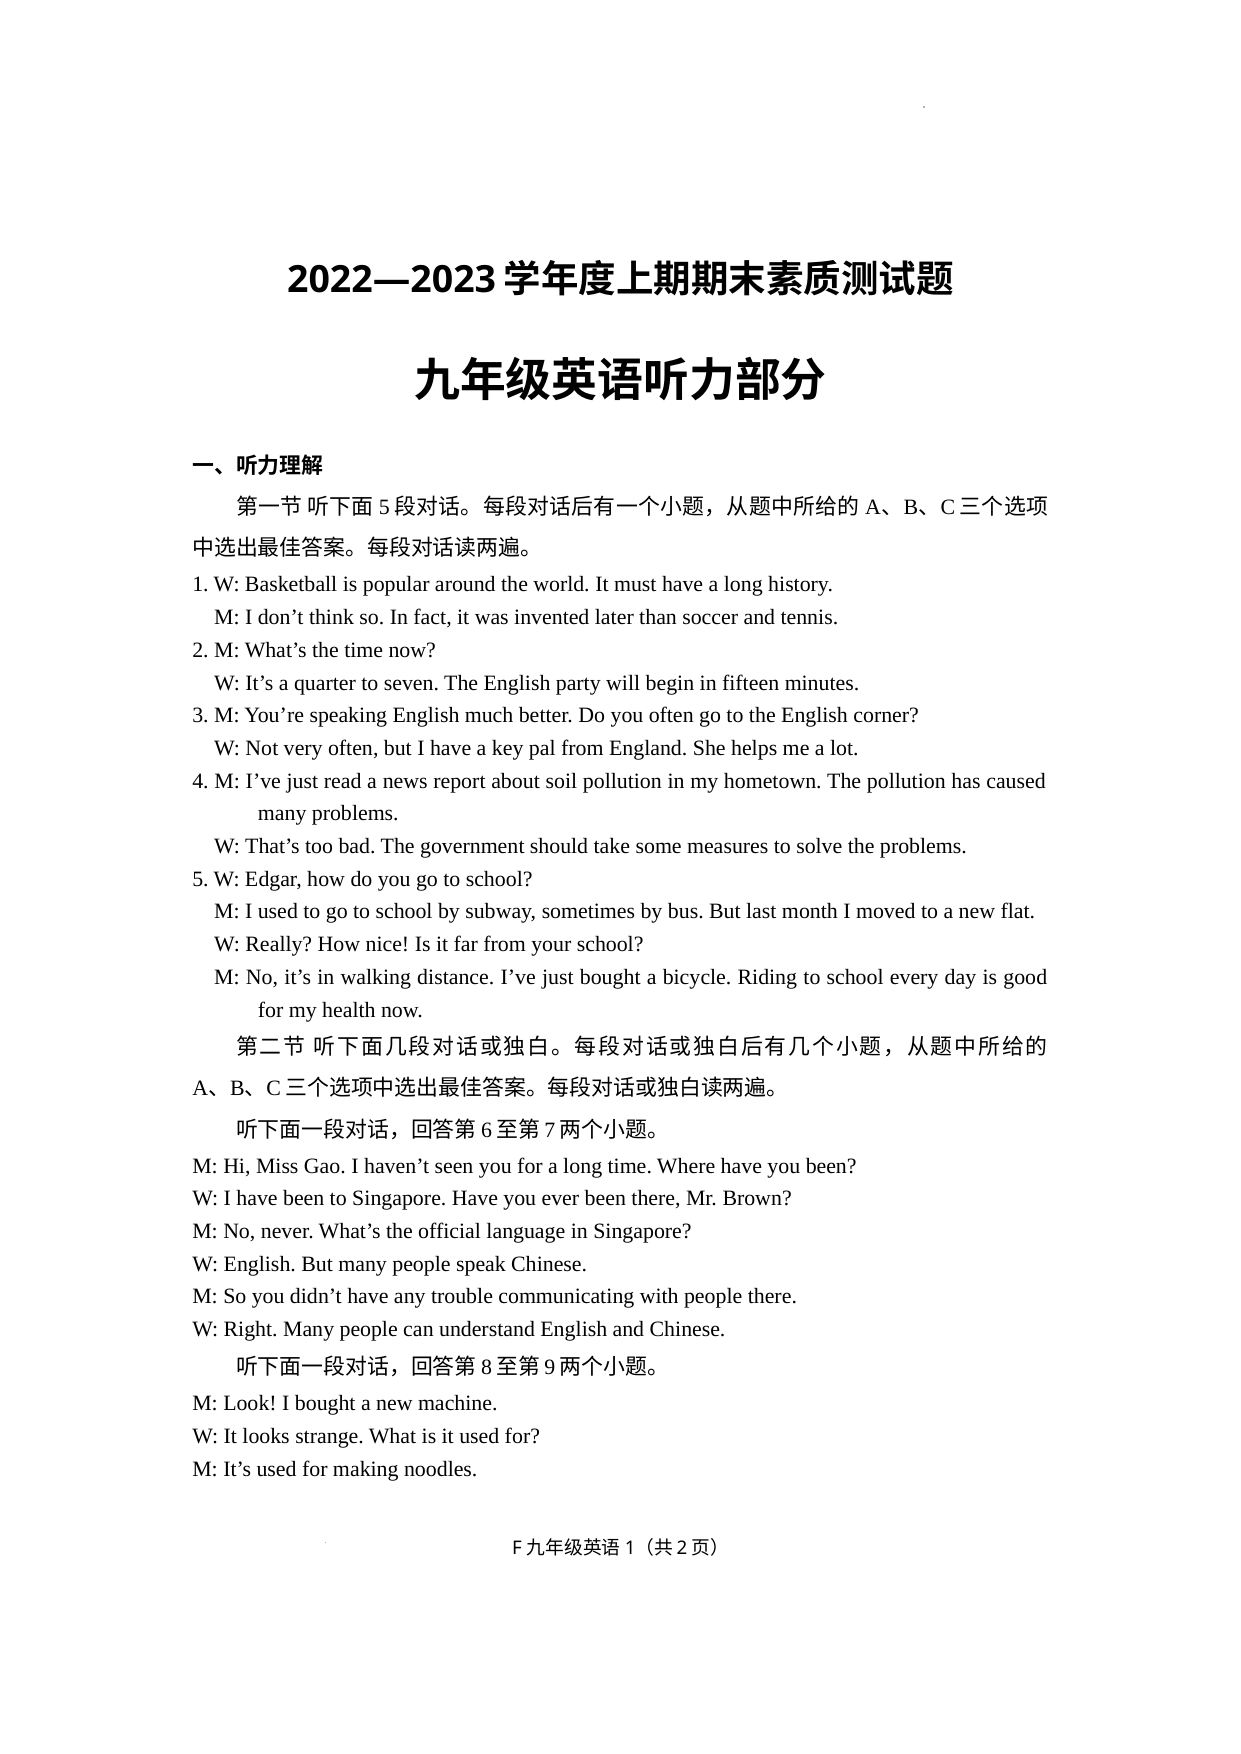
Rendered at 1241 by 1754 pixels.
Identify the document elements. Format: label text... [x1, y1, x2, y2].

text 5. W: Edgar, how do you go to school? [192, 866, 1048, 891]
text 九年级英语听力部分 [192, 327, 1048, 425]
text 1. W: Basketball is popular around the world. It must have a long history. [192, 571, 1048, 597]
text W: That’s too bad. The government should take some measures to solve the problems. [192, 833, 1048, 858]
text W: Really? How nice! Is it far from your school? [192, 931, 1048, 956]
text W: I have been to Singapore. Have you ever been there, Mr. Brown? [192, 1185, 1048, 1211]
text 听下面一段对话，回答第8至第9两个小题。 [192, 1349, 1048, 1381]
text M: It’s used for making noodles. [192, 1456, 1048, 1481]
text M: No, never. What’s the official language in Singapore? [192, 1218, 1048, 1243]
text M: Look! I bought a new machine. [192, 1390, 1048, 1415]
text W: It’s a quarter to seven. The English party will begin in fifteen minutes. [214, 669, 1048, 695]
text 第二节 听下面几段对话或独白。每段对话或独白后有几个小题，从题中所给的A、B、C三个选项中选出最佳答案。每段对话或独白读两遍。 [192, 1029, 1048, 1102]
text 一、听力理解 [192, 448, 1048, 479]
text 3. M: You’re speaking English much better. Do you often go to the English corner? [192, 702, 1048, 727]
text 2022—2023学年度上期期末素质测试题 [192, 243, 1048, 308]
text W: Not very often, but I have a key pal from England. She helps me a lot. [214, 735, 1048, 760]
text 听下面一段对话，回答第6至第7两个小题。 [192, 1112, 1048, 1143]
text M: I used to go to school by subway, sometimes by bus. But last month I moved to a new flat. [192, 898, 1048, 924]
text M: I don’t think so. In fact, it was invented later than soccer and tennis. [192, 604, 1048, 629]
text M: No, it’s in walking distance. I’ve just bought a bicycle. Riding to school every day is good for my health now. [214, 964, 1048, 1022]
text 4. M: I’ve just read a news report about soil pollution in my hometown. The pollution has caused many problems. [192, 768, 1048, 826]
text M: So you didn’t have any trouble communicating with people there. [192, 1283, 1048, 1309]
text 第一节 听下面5段对话。每段对话后有一个小题，从题中所给的A、B、C三个选项中选出最佳答案。每段对话读两遍。 [192, 489, 1048, 562]
text M: Hi, Miss Gao. I haven’t seen you for a long time. Where have you been? [192, 1153, 1048, 1178]
text W: Right. Many people can understand English and Chinese. [192, 1316, 1048, 1341]
text W: It looks strange. What is it used for? [192, 1423, 1048, 1448]
text 2. M: What’s the time now? [192, 637, 1048, 662]
text W: English. But many people speak Chinese. [192, 1251, 1048, 1276]
